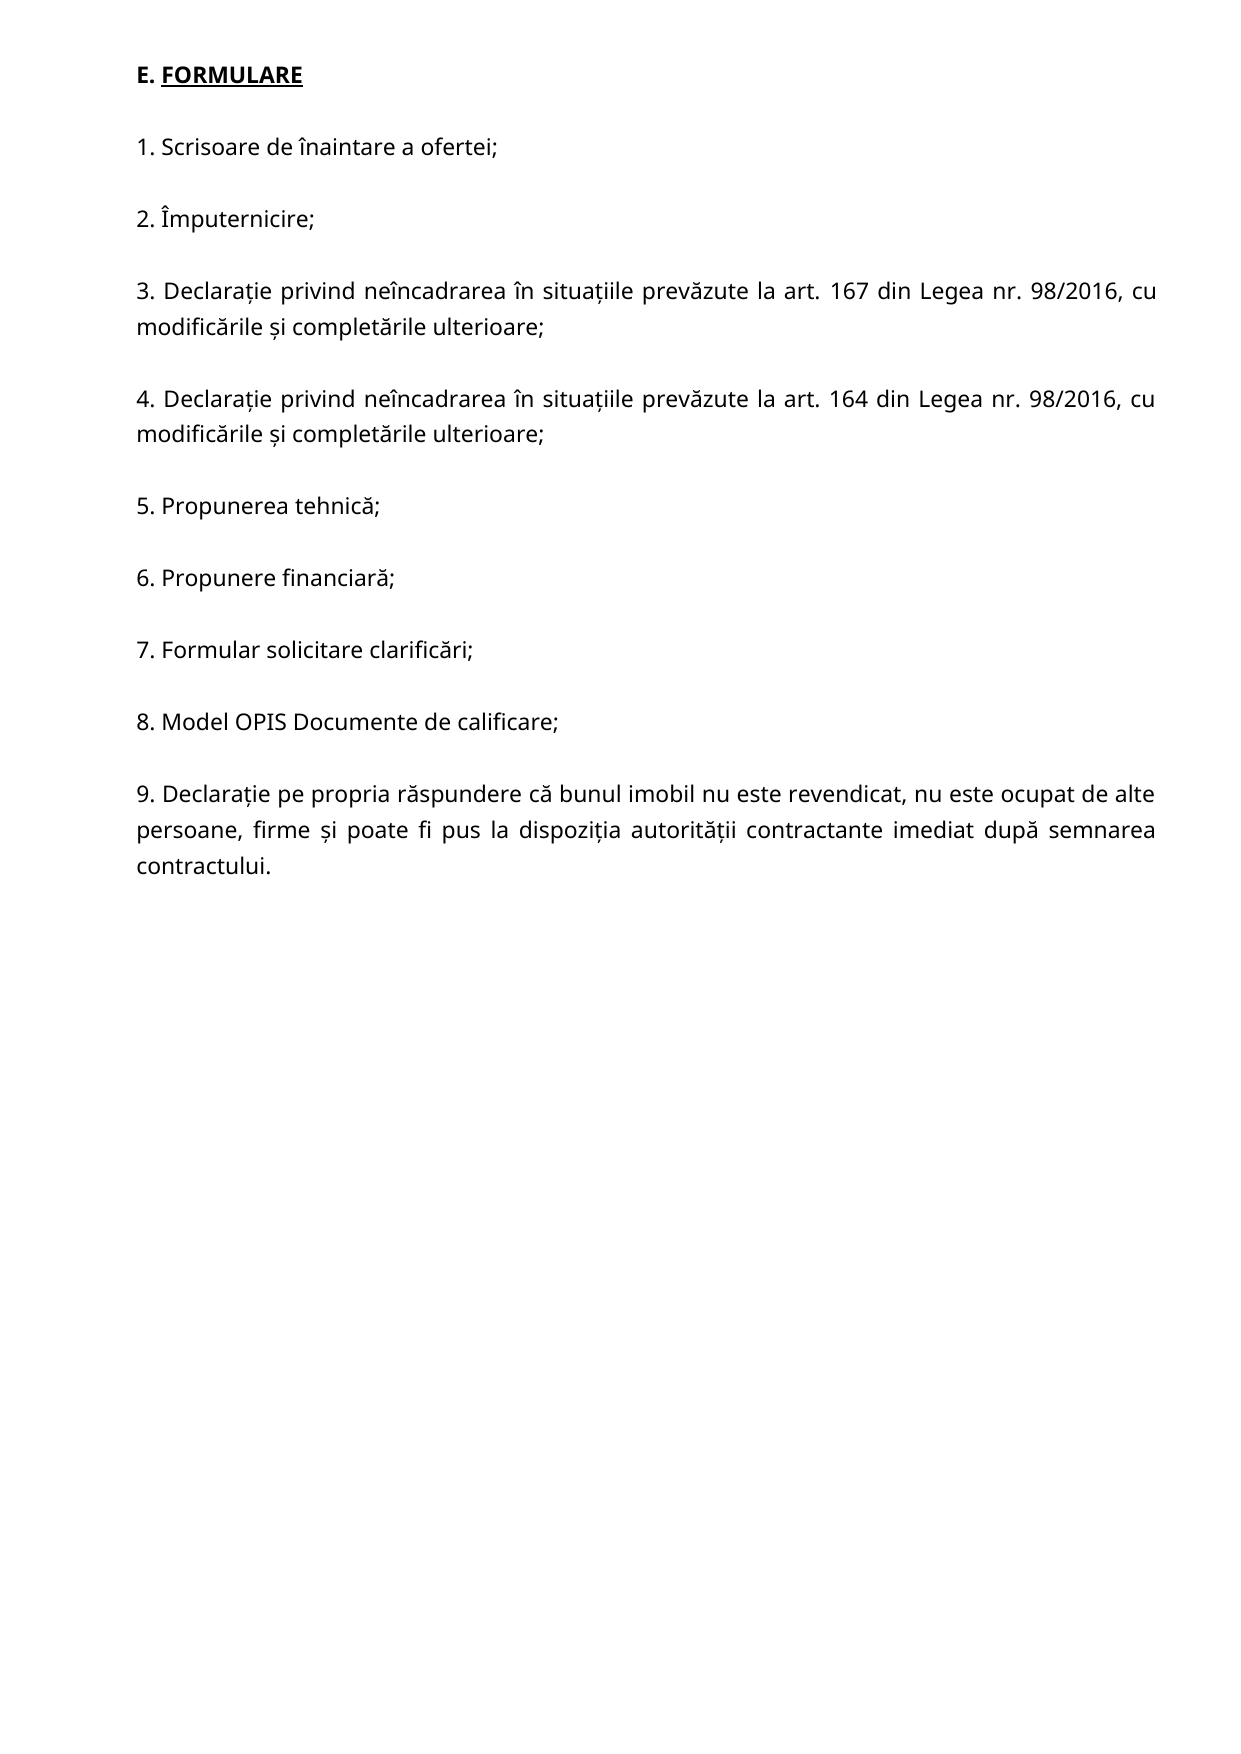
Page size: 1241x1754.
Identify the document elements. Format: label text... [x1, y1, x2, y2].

text 3. Declarație privind neîncadrarea în situațiile prevăzute la art. 167 din Legea nr. 98/2016, cu modificările şi completările ulterioare; [136, 275, 1157, 342]
text 4. Declarație privind neîncadrarea în situațiile prevăzute la art. 164 din Legea nr. 98/2016, cu modificările şi completările ulterioare; [136, 382, 1157, 450]
text 7. Formular solicitare clarificări; [136, 634, 1157, 665]
text 9. Declarație pe propria răspundere că bunul imobil nu este revendicat, nu este ocupat de alte persoane, firme și poate fi pus la dispoziția autorității contractante imediat după semnarea contractului. [136, 778, 1157, 881]
text 6. Propunere financiară; [136, 562, 1157, 593]
text 8. Model OPIS Documente de calificare; [136, 706, 1157, 737]
text 5. Propunerea tehnică; [136, 490, 1157, 522]
text 1. Scrisoare de înaintare a ofertei; [136, 131, 1157, 162]
text 2. Împuternicire; [136, 203, 1157, 234]
text E. FORMULARE [136, 59, 1157, 90]
